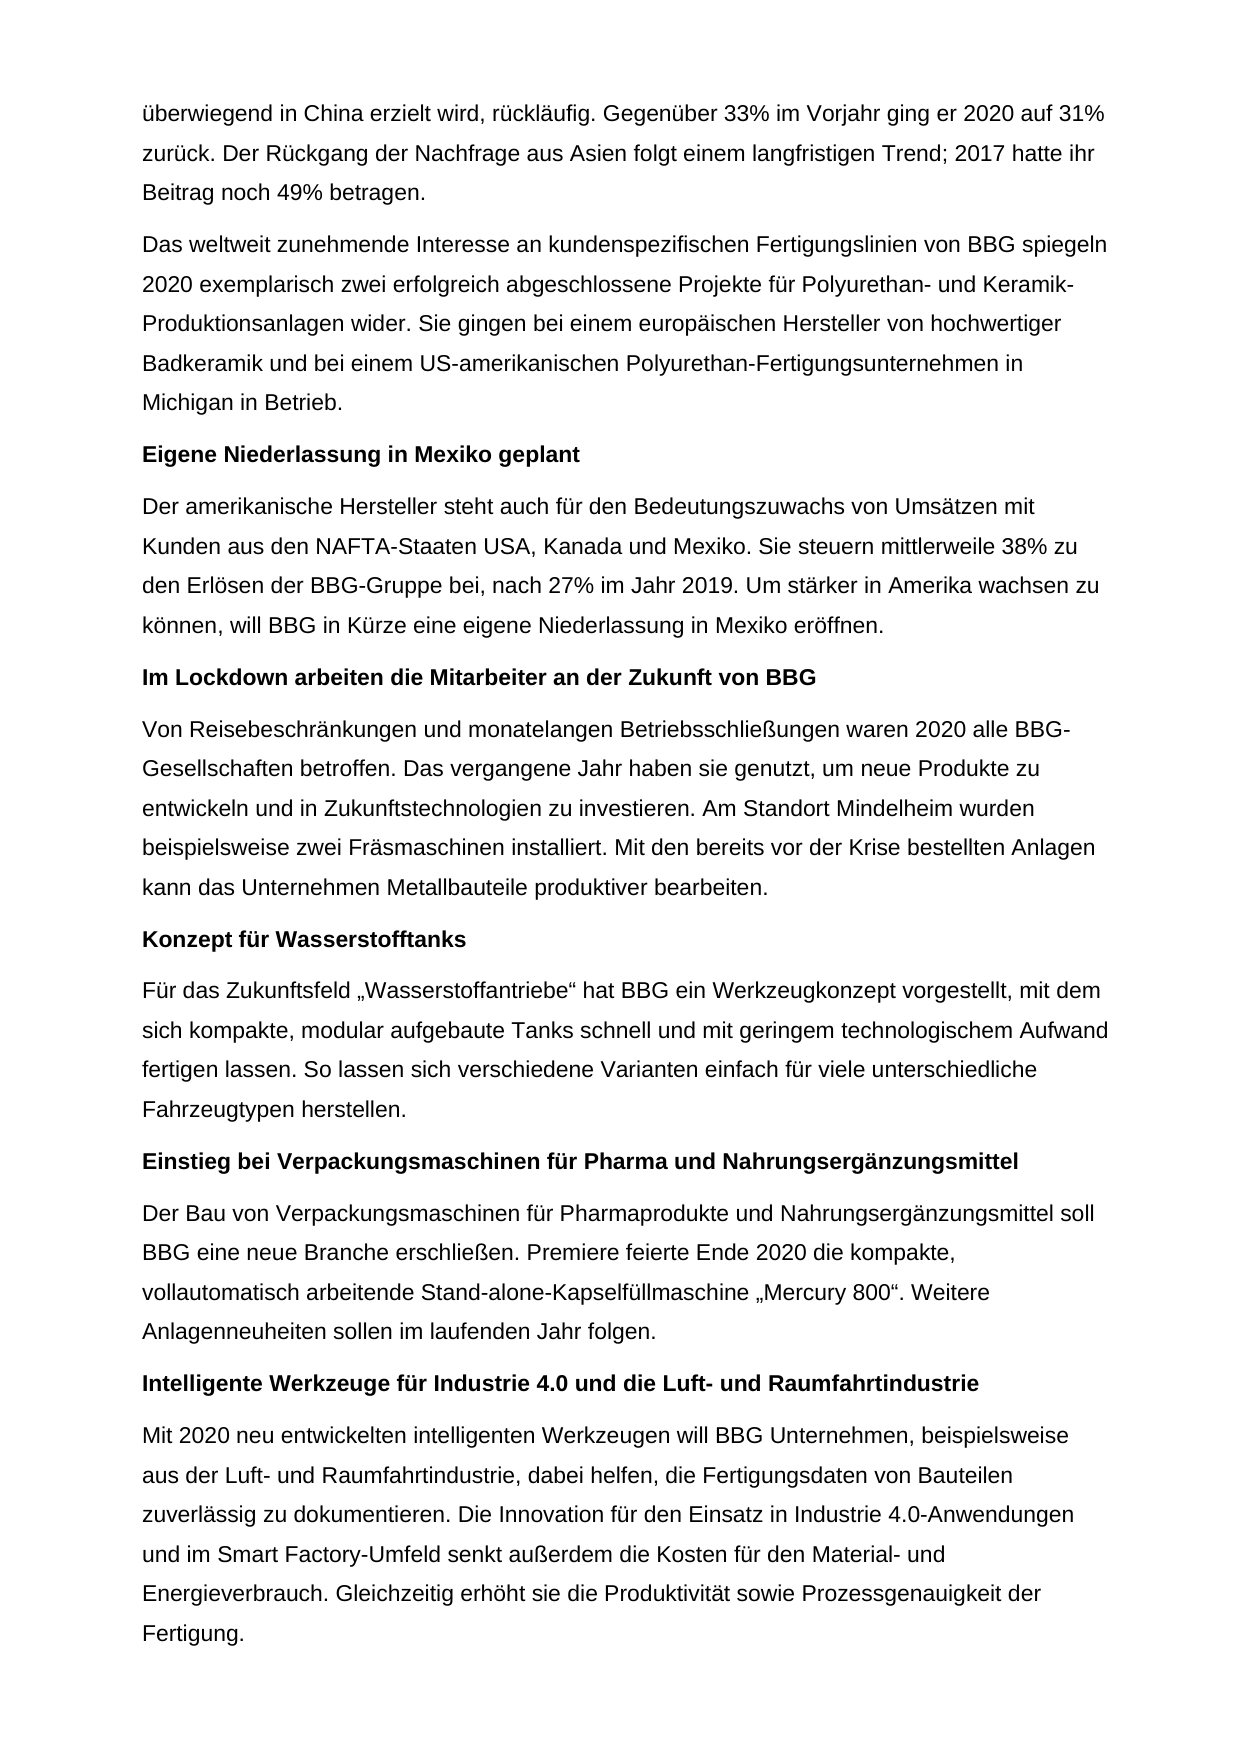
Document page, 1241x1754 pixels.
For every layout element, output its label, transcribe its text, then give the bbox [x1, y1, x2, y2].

text Von Reisebeschränkungen und monatelangen Betriebsschließungen waren 2020 alle BBG-Gesellschaften betroffen. Das vergangene Jahr haben sie genutzt, um neue Produkte zu entwickeln und in Zukunftstechnologien zu investieren. Am Standort Mindelheim wurden beispielsweise zwei Fräsmaschinen installiert. Mit den bereits vor der Krise bestellten Anlagen kann das Unternehmen Metallbauteile produktiver bearbeiten. [142, 716, 1110, 900]
text Eigene Niederlassung in Mexiko geplant [142, 441, 1110, 468]
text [142, 100, 1110, 206]
text Mit 2020 neu entwickelten intelligenten Werkzeugen will BBG Unternehmen, beispielsweise aus der Luft- und Raumfahrtindustrie, dabei helfen, die Fertigungsdaten von Bauteilen zuverlässig zu dokumentieren. Die Innovation für den Einsatz in Industrie 4.0-Anwendungen und im Smart Factory-Umfeld senkt außerdem die Kosten für den Material- und Energieverbrauch. Gleichzeitig erhöht sie die Produktivität sowie Prozessgenauigkeit der Fertigung. [142, 1422, 1110, 1646]
text Intelligente Werkzeuge für Industrie 4.0 und die Luft- und Raumfahrtindustrie [142, 1370, 1110, 1397]
text Der amerikanische Hersteller steht auch für den Bedeutungszuwachs von Umsätzen mit Kunden aus den NAFTA-Staaten USA, Kanada und Mexiko. Sie steuern mittlerweile 38% zu den Erlösen der BBG-Gruppe bei, nach 27% im Jahr 2019. Um stärker in Amerika wachsen zu können, will BBG in Kürze eine eigene Niederlassung in Mexiko eröffnen. [142, 493, 1110, 638]
text Der Bau von Verpackungsmaschinen für Pharmaprodukte und Nahrungsergänzungsmittel soll BBG eine neue Branche erschließen. Premiere feierte Ende 2020 die kompakte, vollautomatisch arbeitende Stand-alone-Kapselfüllmaschine „Mercury 800“. Weitere Anlagenneuheiten sollen im laufenden Jahr folgen. [142, 1200, 1110, 1345]
text Konzept für Wasserstofftanks [142, 926, 1110, 952]
text Für das Zukunftsfeld „Wasserstoffantriebe“ hat BBG ein Werkzeugkonzept vorgestellt, mit dem sich kompakte, modular aufgebaute Tanks schnell und mit geringem technologischem Aufwand fertigen lassen. So lassen sich verschiedene Varianten einfach für viele unterschiedliche Fahrzeugtypen herstellen. [142, 977, 1110, 1122]
text Im Lockdown arbeiten die Mitarbeiter an der Zukunft von BBG [142, 664, 1110, 690]
text Einstieg bei Verpackungsmaschinen für Pharma und Nahrungsergänzungsmittel [142, 1148, 1110, 1174]
text Das weltweit zunehmende Interesse an kundenspezifischen Fertigungslinien von BBG spiegeln 2020 exemplarisch zwei erfolgreich abgeschlossene Projekte für Polyurethan- und Keramik-Produktionsanlagen wider. Sie gingen bei einem europäischen Hersteller von hochwertiger Badkeramik und bei einem US-amerikanischen Polyurethan-Fertigungsunternehmen in Michigan in Betrieb. [142, 231, 1110, 416]
